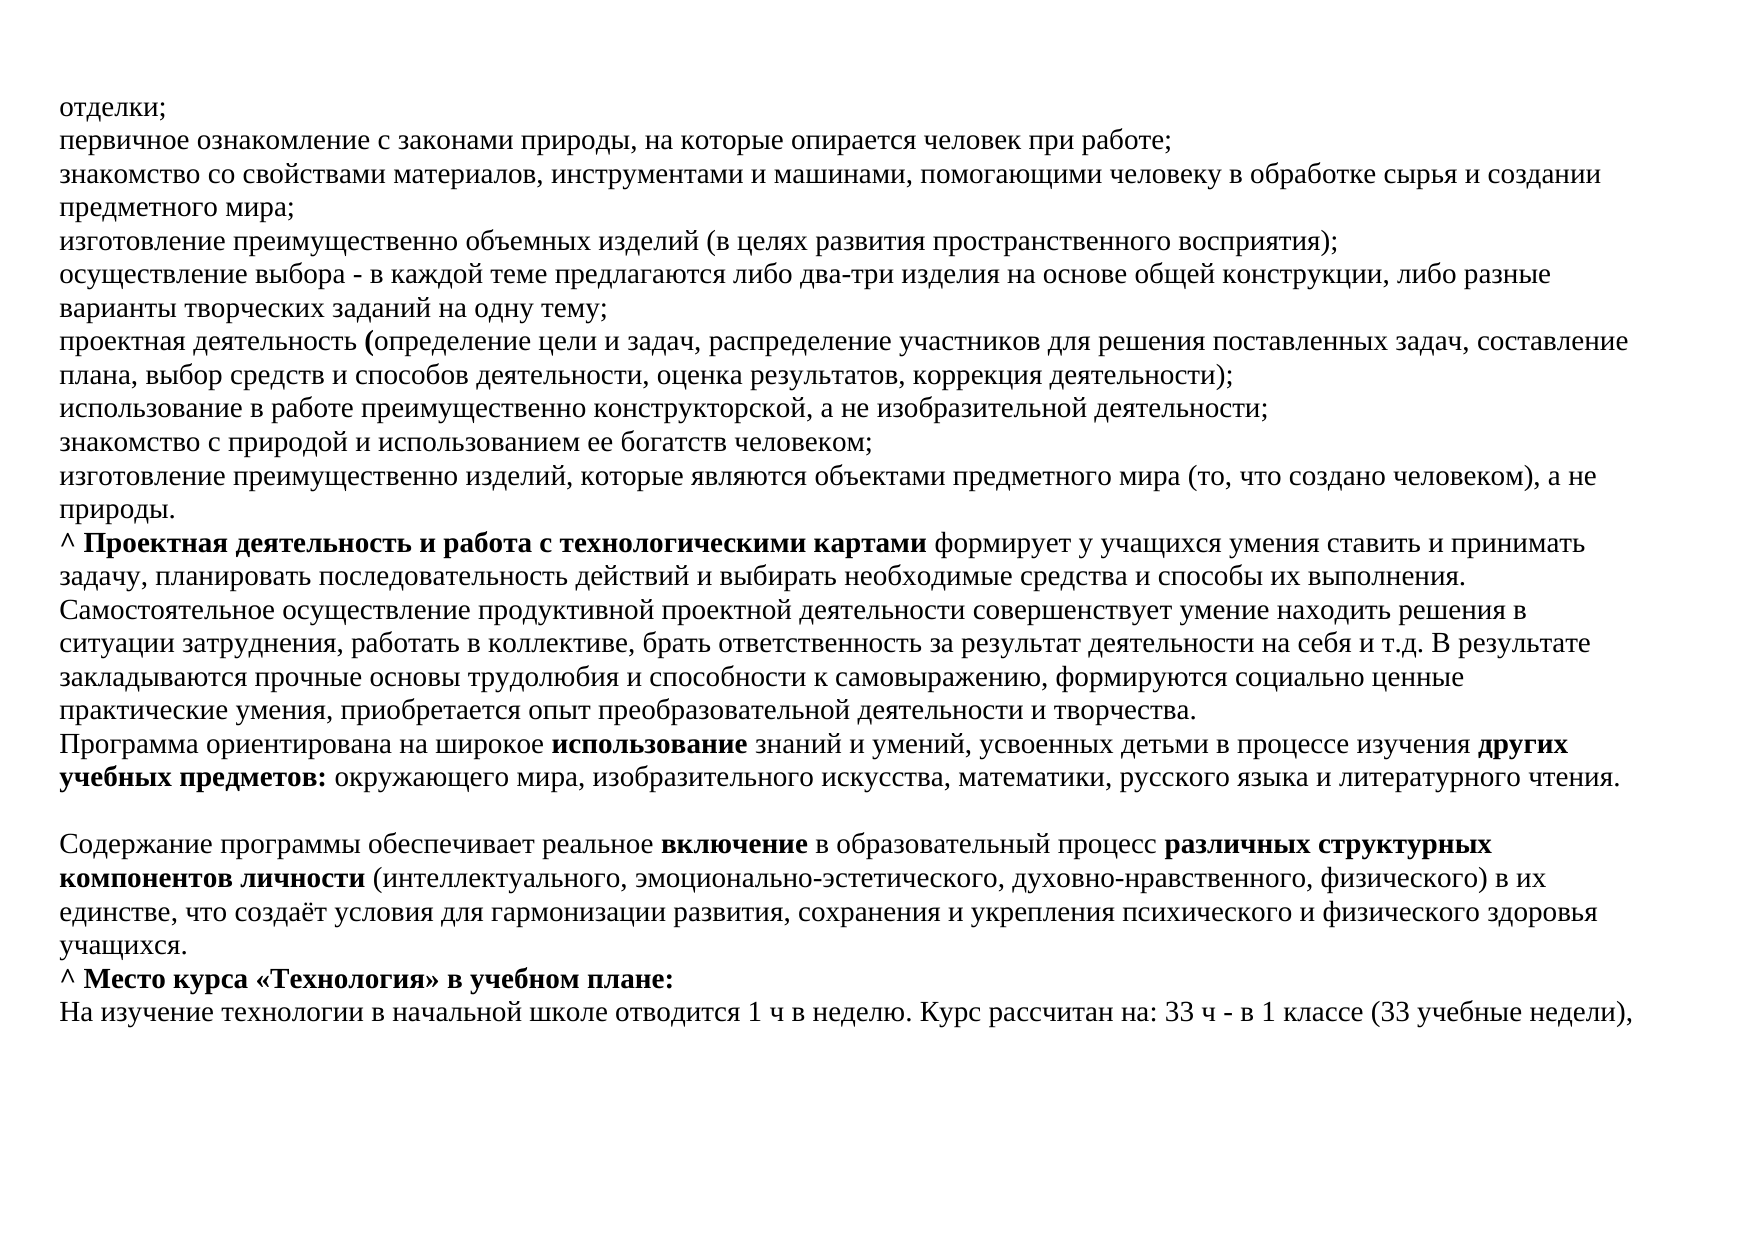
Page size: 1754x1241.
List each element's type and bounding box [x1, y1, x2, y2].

text [59, 89, 1636, 1061]
